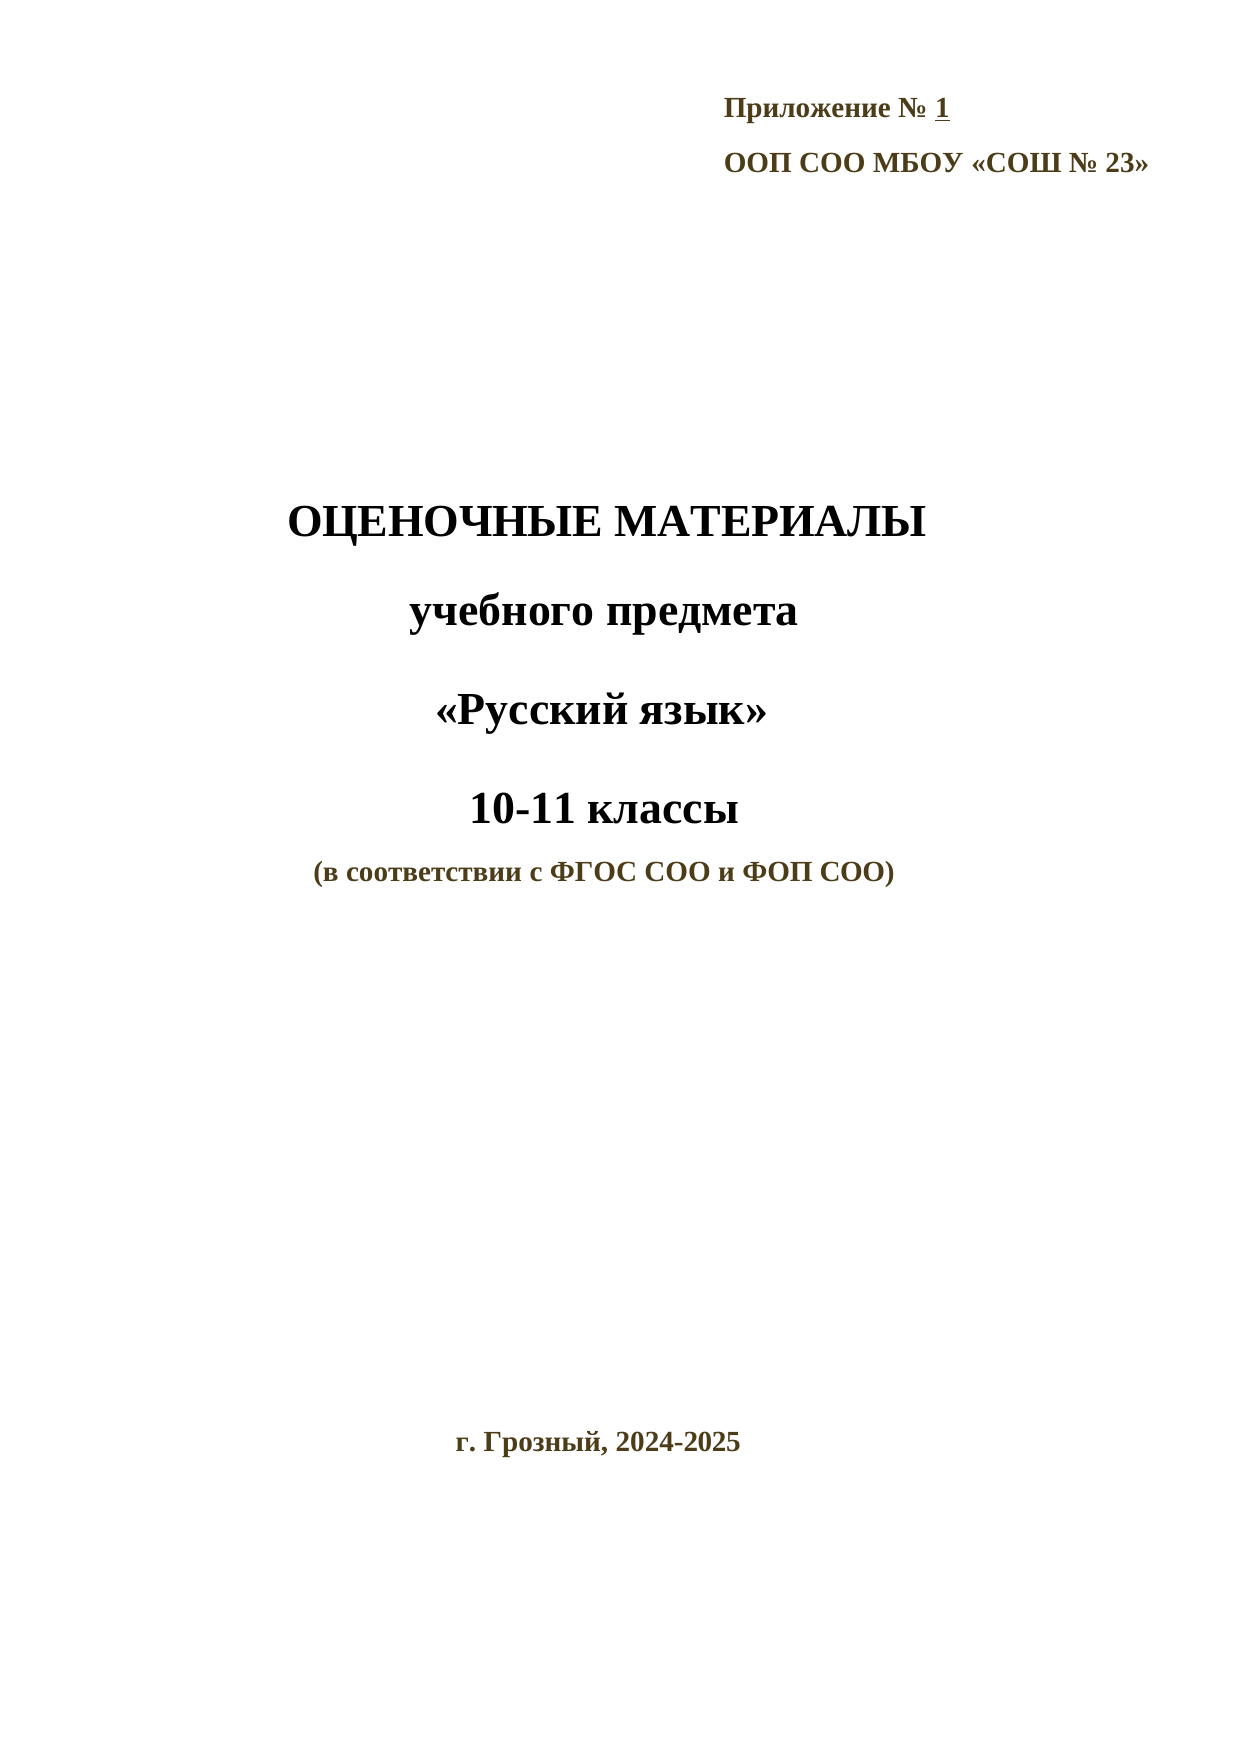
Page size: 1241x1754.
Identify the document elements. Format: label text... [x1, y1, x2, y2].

text ОЦЕНОЧНЫЕ МАТЕРИАЛЫ [17, 493, 1196, 546]
text Приложение № 1 [723, 91, 1004, 124]
text г. Грозный, 2024-2025 [0, 1424, 1196, 1457]
text «Русский язык» [0, 647, 985, 744]
text 10-11 классы [222, 746, 985, 843]
text ООП СОО МБОУ «СОШ № 23» [723, 145, 1240, 178]
text учебного предмета [222, 548, 985, 645]
text (в соответствии с ФГОС СОО и ФОП СОО) [12, 854, 1196, 887]
